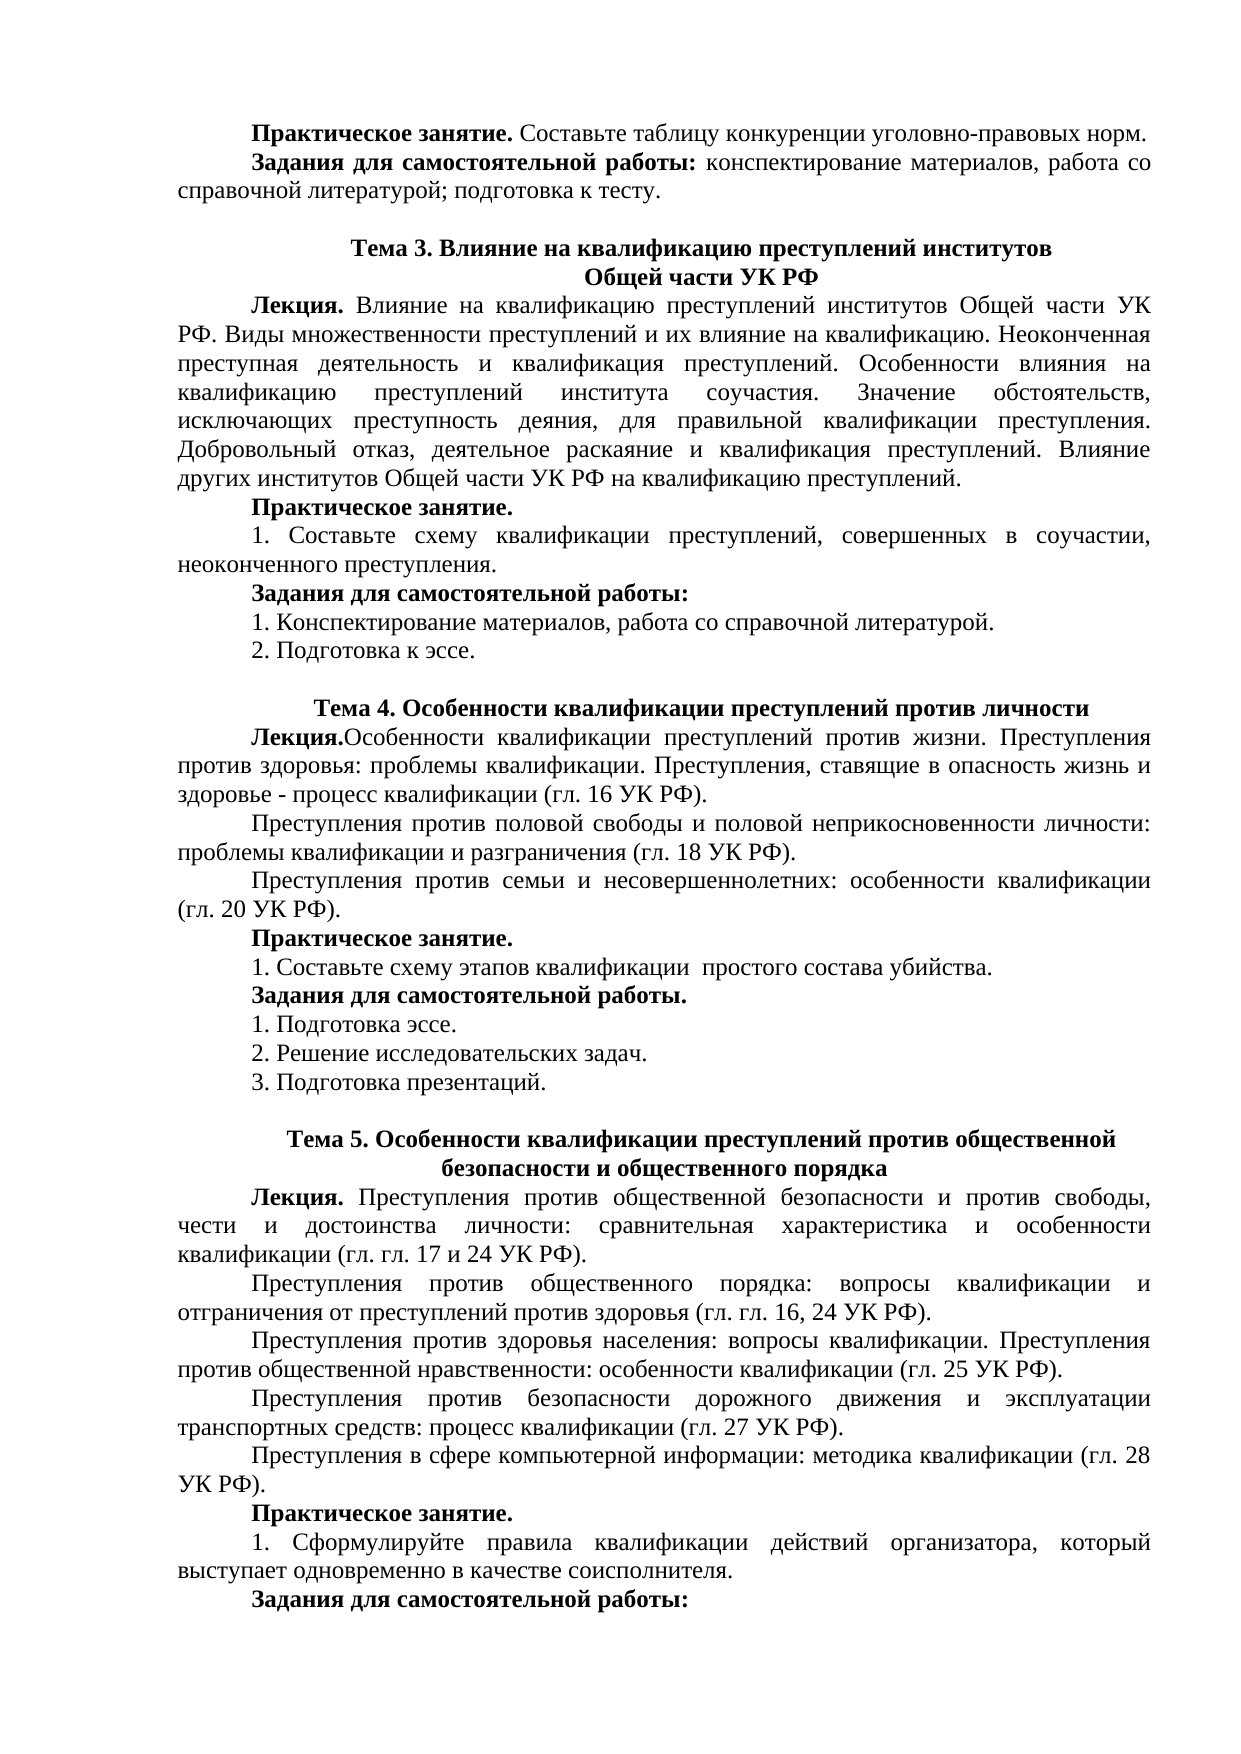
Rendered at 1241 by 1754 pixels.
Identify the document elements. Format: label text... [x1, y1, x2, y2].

text Преступления в сфере компьютерной информации: методика квалификации (гл. 28 УК РФ). [177, 1441, 1152, 1498]
text Задания для самостоятельной работы: [177, 578, 1152, 607]
text Преступления против общественного порядка: вопросы квалификации и отграничения от преступлений против здоровья (гл. гл. 16, 24 УК РФ). [177, 1268, 1152, 1326]
text 1. Конспектирование материалов, работа со справочной литературой. [177, 607, 1152, 636]
text Лекция. Преступления против общественной безопасности и против свободы, чести и достоинства личности: сравнительная характеристика и особенности квалификации (гл. гл. 17 и 24 УК РФ). [177, 1182, 1152, 1268]
text Лекция. Влияние на квалификацию преступлений институтов Общей части УК РФ. Виды множественности преступлений и их влияние на квалификацию. Неоконченная преступная деятельность и квалификация преступлений. Особенности влияния на квалификацию преступлений института соучастия. Значение обстоятельств, исключающих преступность деяния, для правильной квалификации преступления. Добровольный отказ, деятельное раскаяние и квалификация преступлений. Влияние других институтов Общей части УК РФ на квалификацию преступлений. [177, 291, 1152, 492]
text Лекция.Особенности квалификации преступлений против жизни. Преступления против здоровья: проблемы квалификации. Преступления, ставящие в опасность жизнь и здоровье - процесс квалификации (гл. 16 УК РФ). [177, 722, 1152, 808]
text Практическое занятие. [177, 923, 1152, 952]
text Преступления против здоровья населения: вопросы квалификации. Преступления против общественной нравственности: особенности квалификации (гл. 25 УК РФ). [177, 1326, 1152, 1383]
text Преступления против безопасности дорожного движения и эксплуатации транспортных средств: процесс квалификации (гл. 27 УК РФ). [177, 1383, 1152, 1441]
text Общей части УК РФ [177, 262, 1152, 291]
text Практическое занятие. Составьте таблицу конкуренции уголовно-правовых норм. [177, 118, 1152, 147]
text Тема 4. Особенности квалификации преступлений против личности [177, 693, 1152, 722]
text 1. Составьте схему этапов квалификации простого состава убийства. [177, 952, 1152, 981]
text Тема 5. Особенности квалификации преступлений против общественной безопасности и общественного порядка [177, 1124, 1152, 1182]
text Задания для самостоятельной работы: [177, 1584, 1152, 1613]
text 2. Решение исследовательских задач. [177, 1038, 1152, 1067]
text Практическое занятие. [177, 492, 1152, 521]
text Тема 3. Влияние на квалификацию преступлений институтов [177, 233, 1152, 262]
text 1. Сформулируйте правила квалификации действий организатора, который выступает одновременно в качестве соисполнителя. [177, 1527, 1152, 1584]
text 3. Подготовка презентаций. [177, 1067, 1152, 1096]
text Задания для самостоятельной работы: конспектирование материалов, работа со справочной литературой; подготовка к тесту. [177, 147, 1152, 204]
text 1. Подготовка эссе. [177, 1009, 1152, 1038]
text 2. Подготовка к эссе. [177, 636, 1152, 664]
text 1. Составьте схему квалификации преступлений, совершенных в соучастии, неоконченного преступления. [177, 521, 1152, 578]
text Задания для самостоятельной работы. [177, 981, 1152, 1009]
text Преступления против половой свободы и половой неприкосновенности личности: проблемы квалификации и разграничения (гл. 18 УК РФ). [177, 808, 1152, 866]
text Практическое занятие. [177, 1498, 1152, 1527]
text Преступления против семьи и несовершеннолетних: особенности квалификации (гл. 20 УК РФ). [177, 866, 1152, 923]
